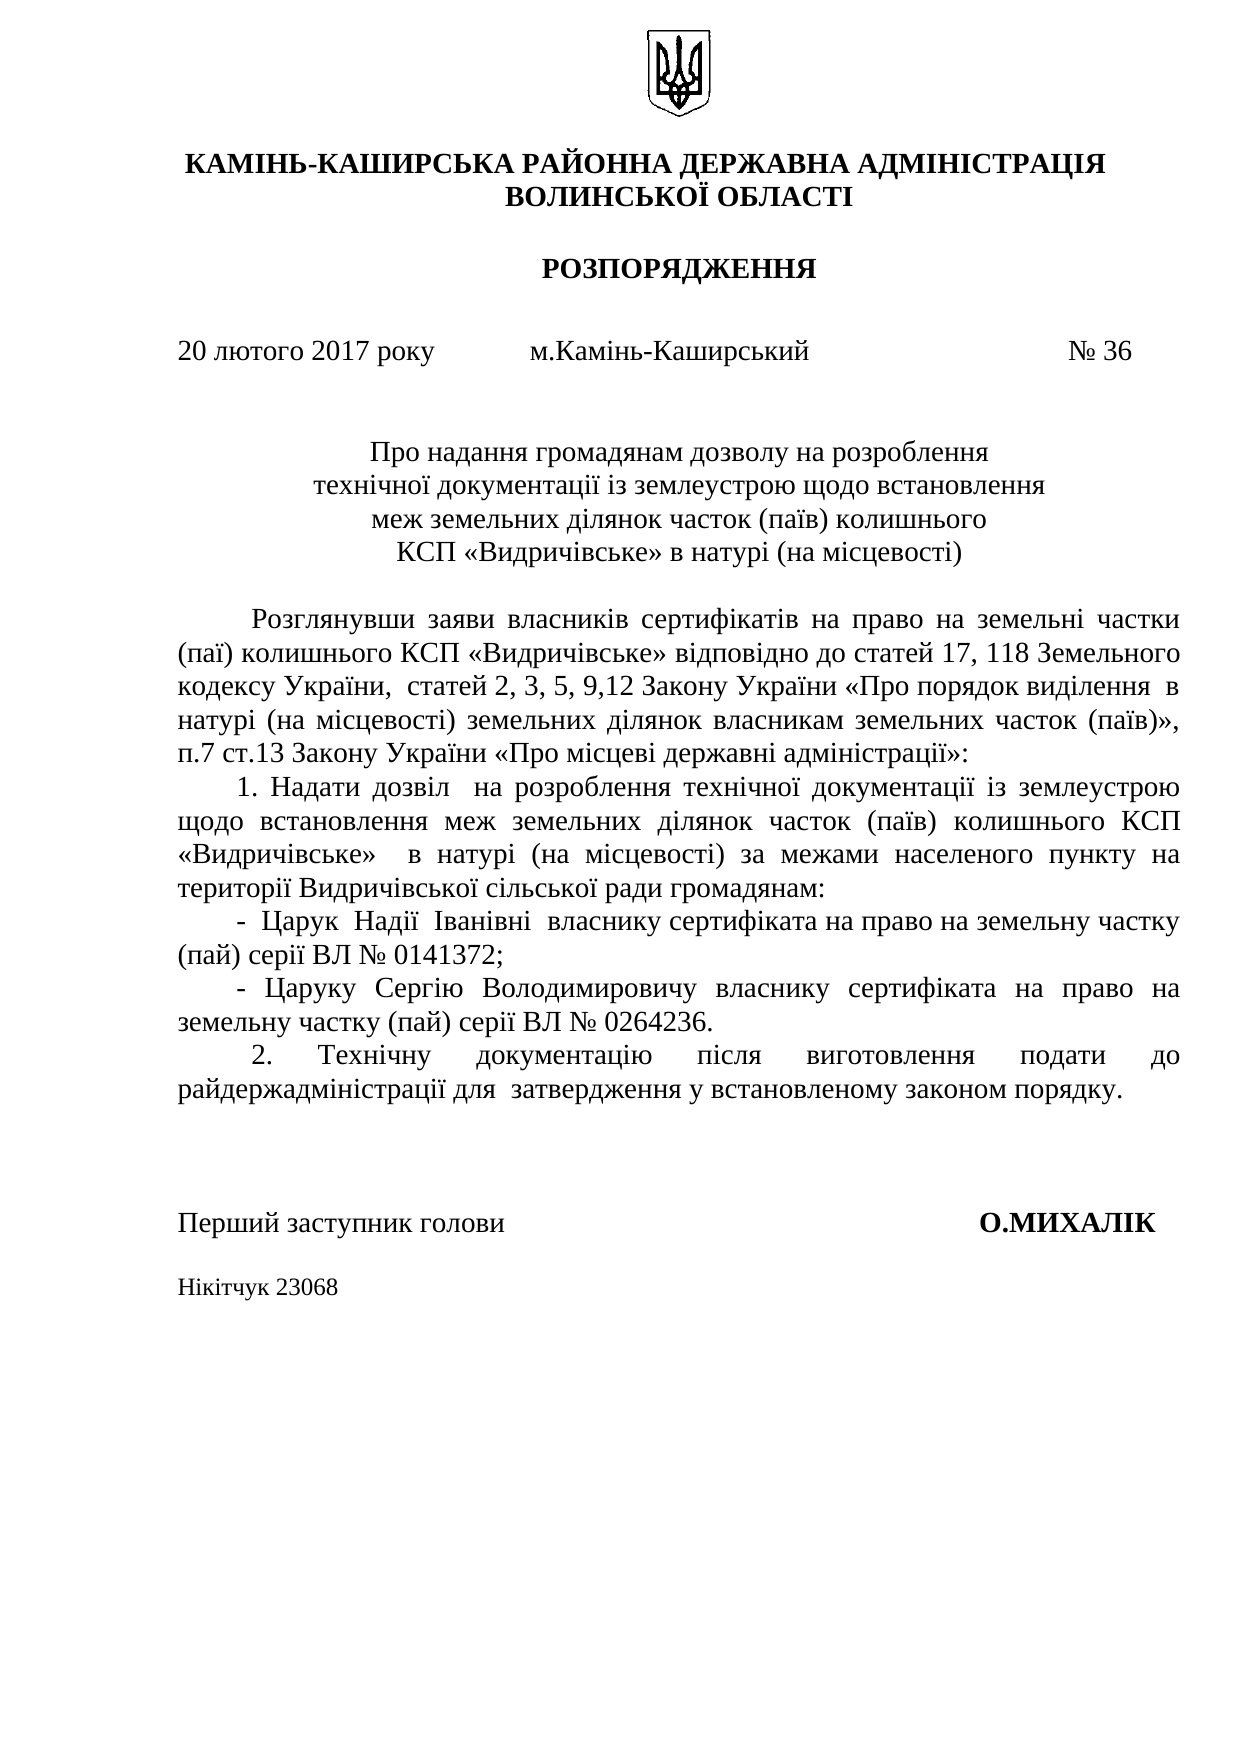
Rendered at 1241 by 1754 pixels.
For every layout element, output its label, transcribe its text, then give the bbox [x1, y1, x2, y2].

text Перший заступник голови О.МИХАЛІК [177, 1205, 1181, 1239]
text Нікітчук 23068 [177, 1272, 1181, 1301]
text 2. Технічну документацію після виготовлення подати до райдержадміністрації для затвердження у встановленому законом порядку. [177, 1037, 1181, 1104]
text КСП «Видричівське» в натурі (на місцевості) [177, 534, 1181, 568]
text - Царуку Сергію Володимировичу власнику сертифіката на право на земельну частку (пай) серії ВЛ № 0264236. [177, 970, 1181, 1037]
text 1. Надати дозвіл на розроблення технічної документації із землеустрою щодо встановлення меж земельних ділянок часток (паїв) колишнього КСП «Видричівське» в натурі (на місцевості) за межами населеного пункту на території Видричівської сільської ради громадянам: [177, 769, 1181, 903]
subtitle РОЗПОРЯДЖЕННЯ [177, 251, 1181, 285]
text технічної документації із землеустрою щодо встановлення [177, 467, 1181, 501]
picture [647, 29, 711, 117]
subtitle КАМІНЬ-КАШИРСЬКА РАЙОННА ДЕРЖАВНА АДМІНІСТРАЦІЯ [177, 146, 1181, 179]
text Розглянувши заяви власників сертифікатів на право на земельні частки (паї) колишнього КСП «Видричівське» відповідно до статей 17, 118 Земельного кодексу України, статей 2, 3, 5, 9,12 Закону України «Про порядок виділення в натурі (на місцевості) земельних ділянок власникам земельних часток (паїв)», п.7 ст.13 Закону України «Про місцеві державні адміністрації»: [177, 601, 1181, 769]
text Про надання громадянам дозволу на розроблення [177, 434, 1181, 467]
text меж земельних ділянок часток (паїв) колишнього [177, 501, 1181, 534]
title 20 лютого 2017 року м.Камінь-Каширський № 36 [177, 333, 1181, 367]
subtitle ВОЛИНСЬКОЇ ОБЛАСТІ [177, 179, 1181, 213]
text - Царук Надії Іванівні власнику сертифіката на право на земельну частку (пай) серії ВЛ № 0141372; [177, 903, 1181, 970]
